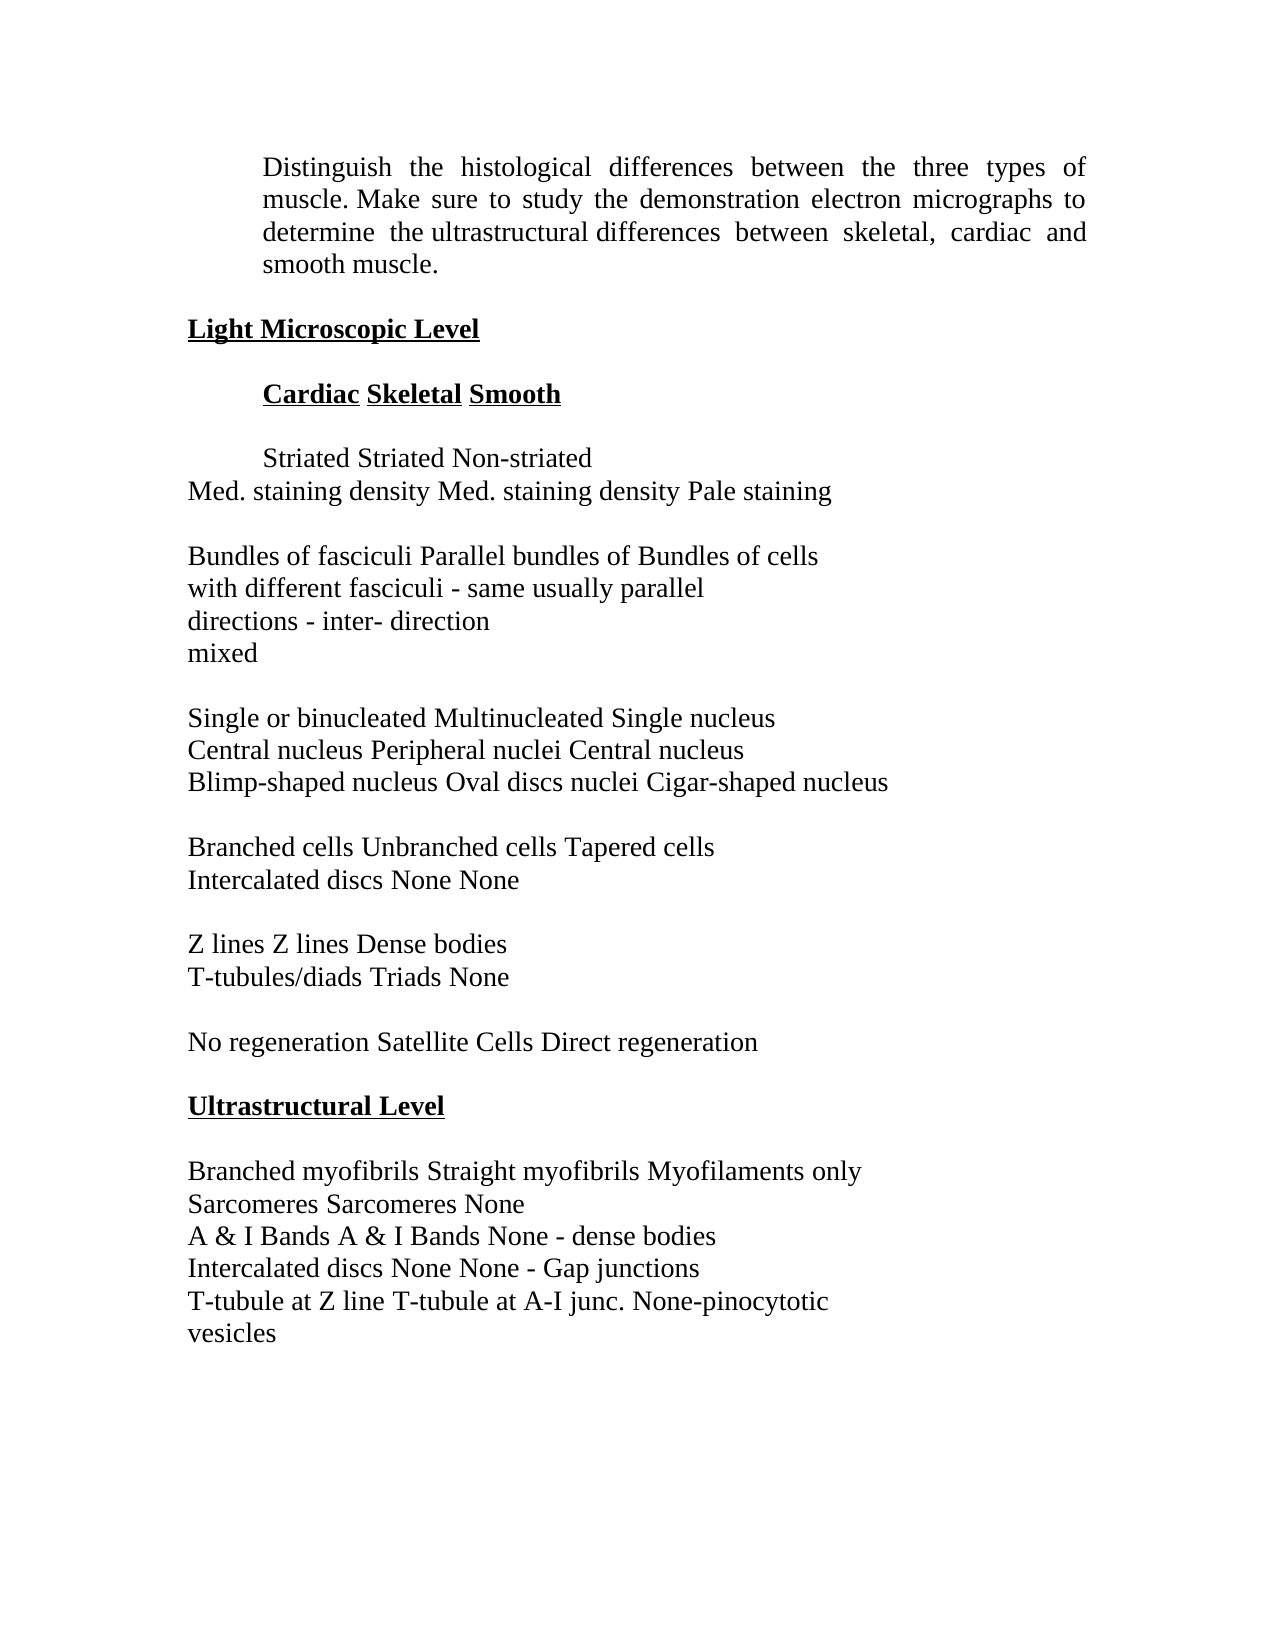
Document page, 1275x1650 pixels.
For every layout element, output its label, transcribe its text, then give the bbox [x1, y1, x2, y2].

text Branched myofibrils Straight myofibrils Myofilaments only [187, 1154, 1087, 1187]
text Blimp-shaped nucleus Oval discs nuclei Cigar-shaped nucleus [187, 766, 1087, 798]
text Med. staining density Med. staining density Pale staining [187, 474, 1087, 506]
text Striated Striated Non-striated [187, 442, 1087, 474]
text vesicles [187, 1316, 1087, 1349]
text A & I Bands A & I Bands None - dense bodies [187, 1219, 1087, 1251]
text Z lines Z lines Dense bodies [187, 927, 1087, 960]
text Light Microscopic Level [187, 312, 1087, 344]
text Ultrastructural Level [187, 1089, 1087, 1122]
text Sarcomeres Sarcomeres None [187, 1187, 1087, 1219]
text T-tubules/diads Triads None [187, 960, 1087, 992]
text with different fasciculi - same usually parallel [187, 571, 1087, 603]
text mixed [187, 636, 1087, 668]
text No regeneration Satellite Cells Direct regeneration [187, 1025, 1087, 1057]
text Intercalated discs None None - Gap junctions [187, 1251, 1087, 1284]
text Intercalated discs None None [187, 863, 1087, 895]
text Bundles of fasciculi Parallel bundles of Bundles of cells [187, 539, 1087, 571]
text Cardiac Skeletal Smooth [187, 377, 1087, 409]
text Single or binucleated Multinucleated Single nucleus [187, 701, 1087, 733]
text directions - inter- direction [187, 603, 1087, 636]
text T-tubule at Z line T-tubule at A-I junc. None-pinocytotic [187, 1284, 1087, 1316]
text Branched cells Unbranched cells Tapered cells [187, 830, 1087, 863]
text Distinguish the histological differences between the three types of muscle. Make sure to study the demonstration electron micrographs to determine the ultrastructural differences between skeletal, cardiac and smooth muscle. [262, 150, 1087, 279]
text Central nucleus Peripheral nuclei Central nucleus [187, 733, 1087, 766]
